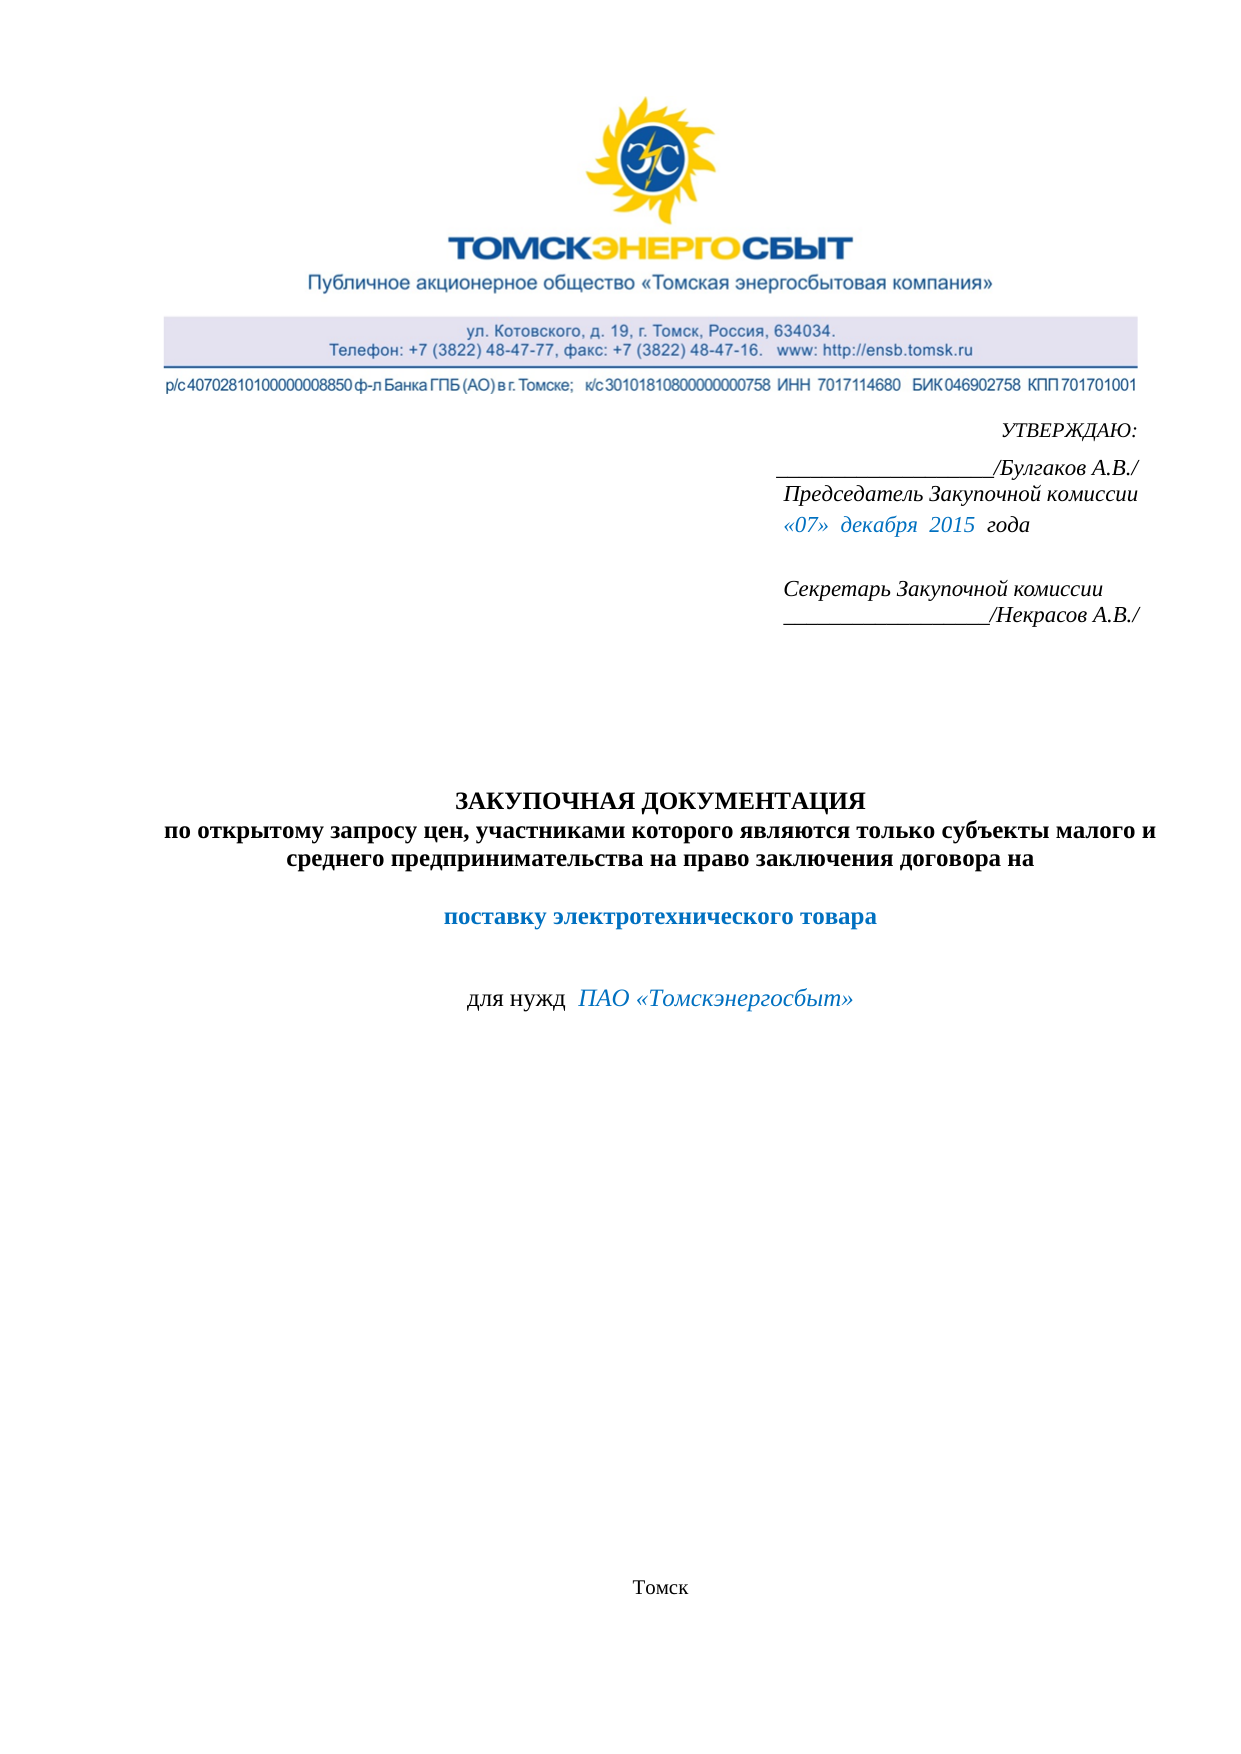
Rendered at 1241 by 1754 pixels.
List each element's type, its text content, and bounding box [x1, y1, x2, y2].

text Секретарь Закупочной комиссии [783, 575, 1172, 602]
text Председатель Закупочной комиссии [783, 481, 1172, 507]
text ___________________/Булгаков А.В./ [148, 454, 1138, 481]
list для нужд ПАО «Томскэнергосбыт» [148, 983, 1172, 1012]
text УТВЕРЖДАЮ: [148, 418, 1138, 442]
text __________________/Некрасов А.В./ [783, 602, 1172, 628]
text ЗАКУПОЧНАЯ ДОКУМЕНТАЦИЯ [148, 786, 1172, 815]
picture [163, 96, 1138, 394]
text поставку электротехнического товара [148, 901, 1172, 930]
text «07» декабря 2015 года [148, 511, 1172, 537]
text Томск [148, 1575, 1172, 1599]
text по открытому запросу цен, участниками которого являются только субъекты малого и среднего предпринимательства на право заключения договора на [148, 815, 1172, 872]
